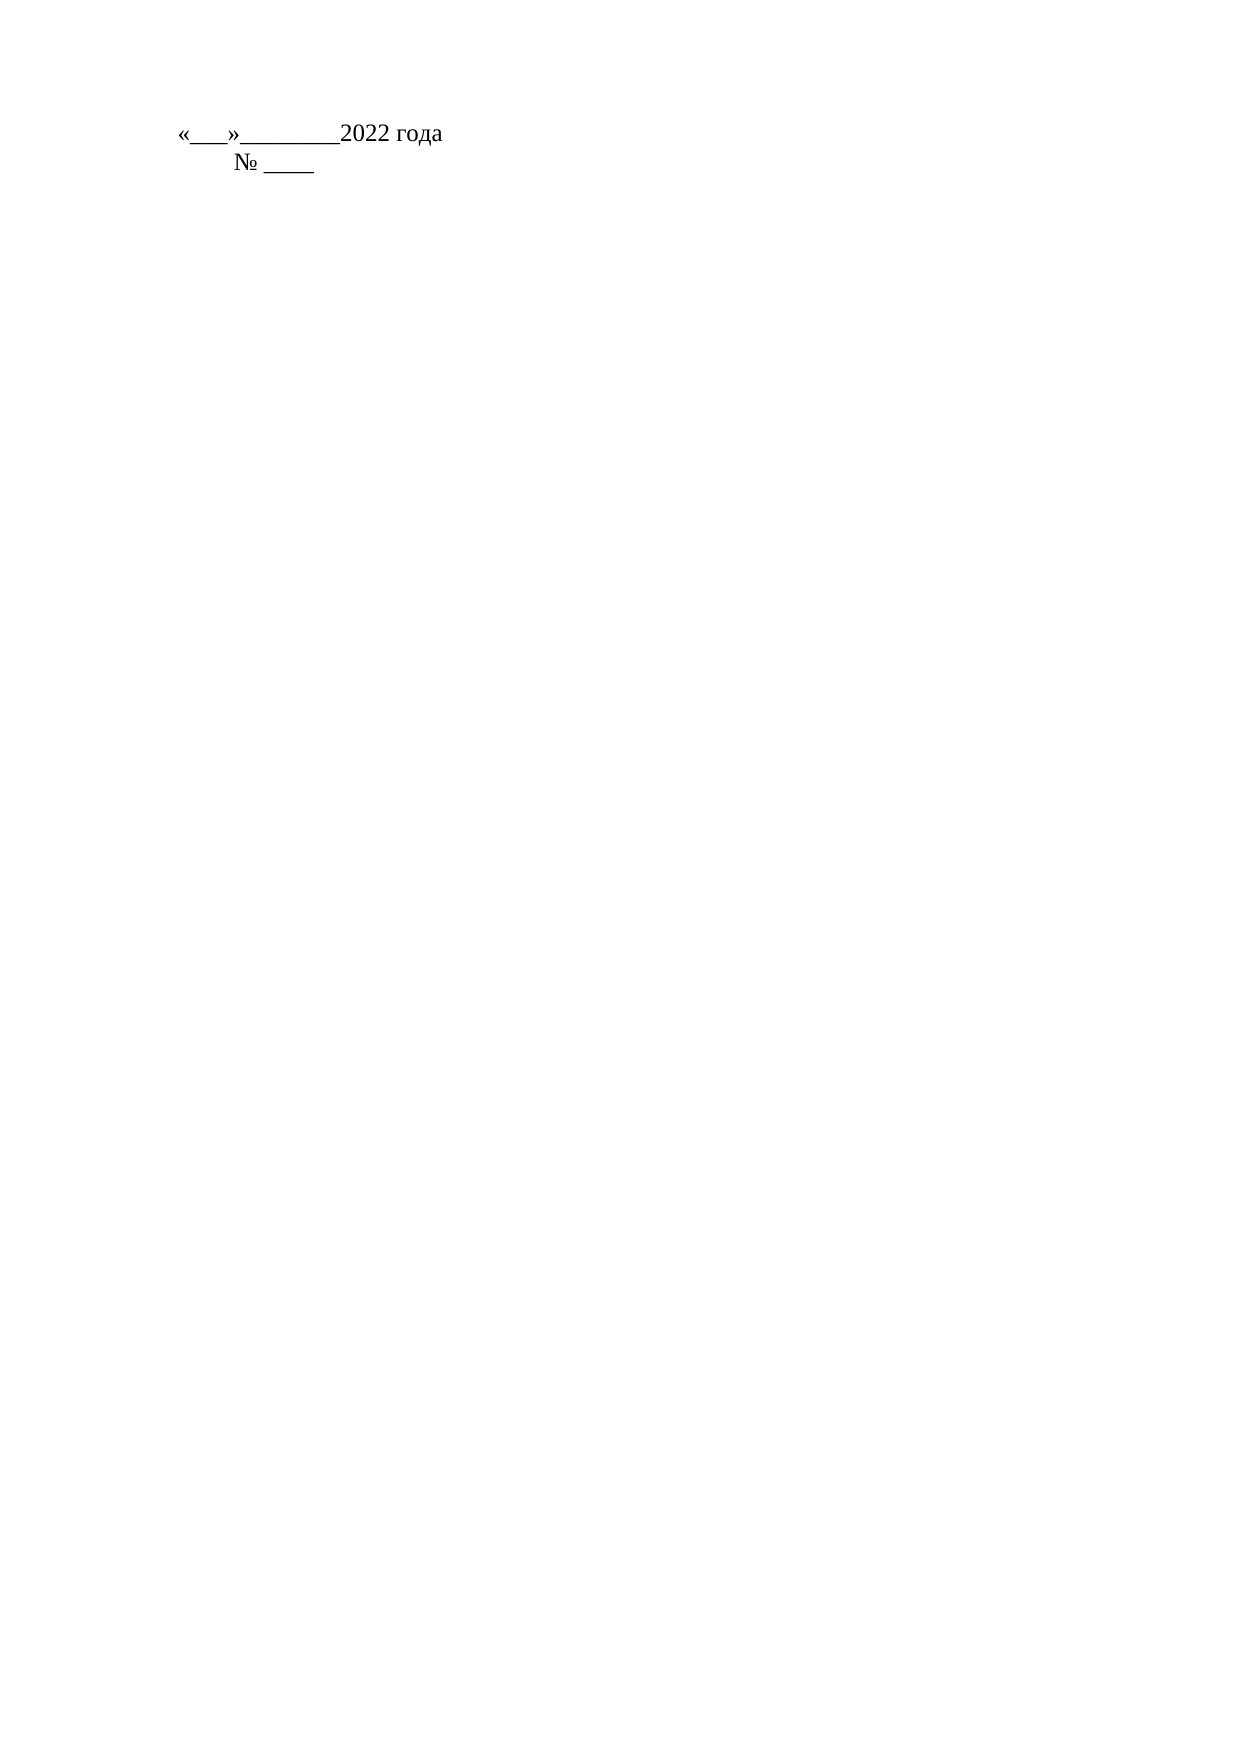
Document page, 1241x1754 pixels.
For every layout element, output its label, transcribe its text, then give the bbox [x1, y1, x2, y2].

text № ____ [177, 147, 1152, 176]
text «___»________2022 года [177, 118, 1152, 147]
